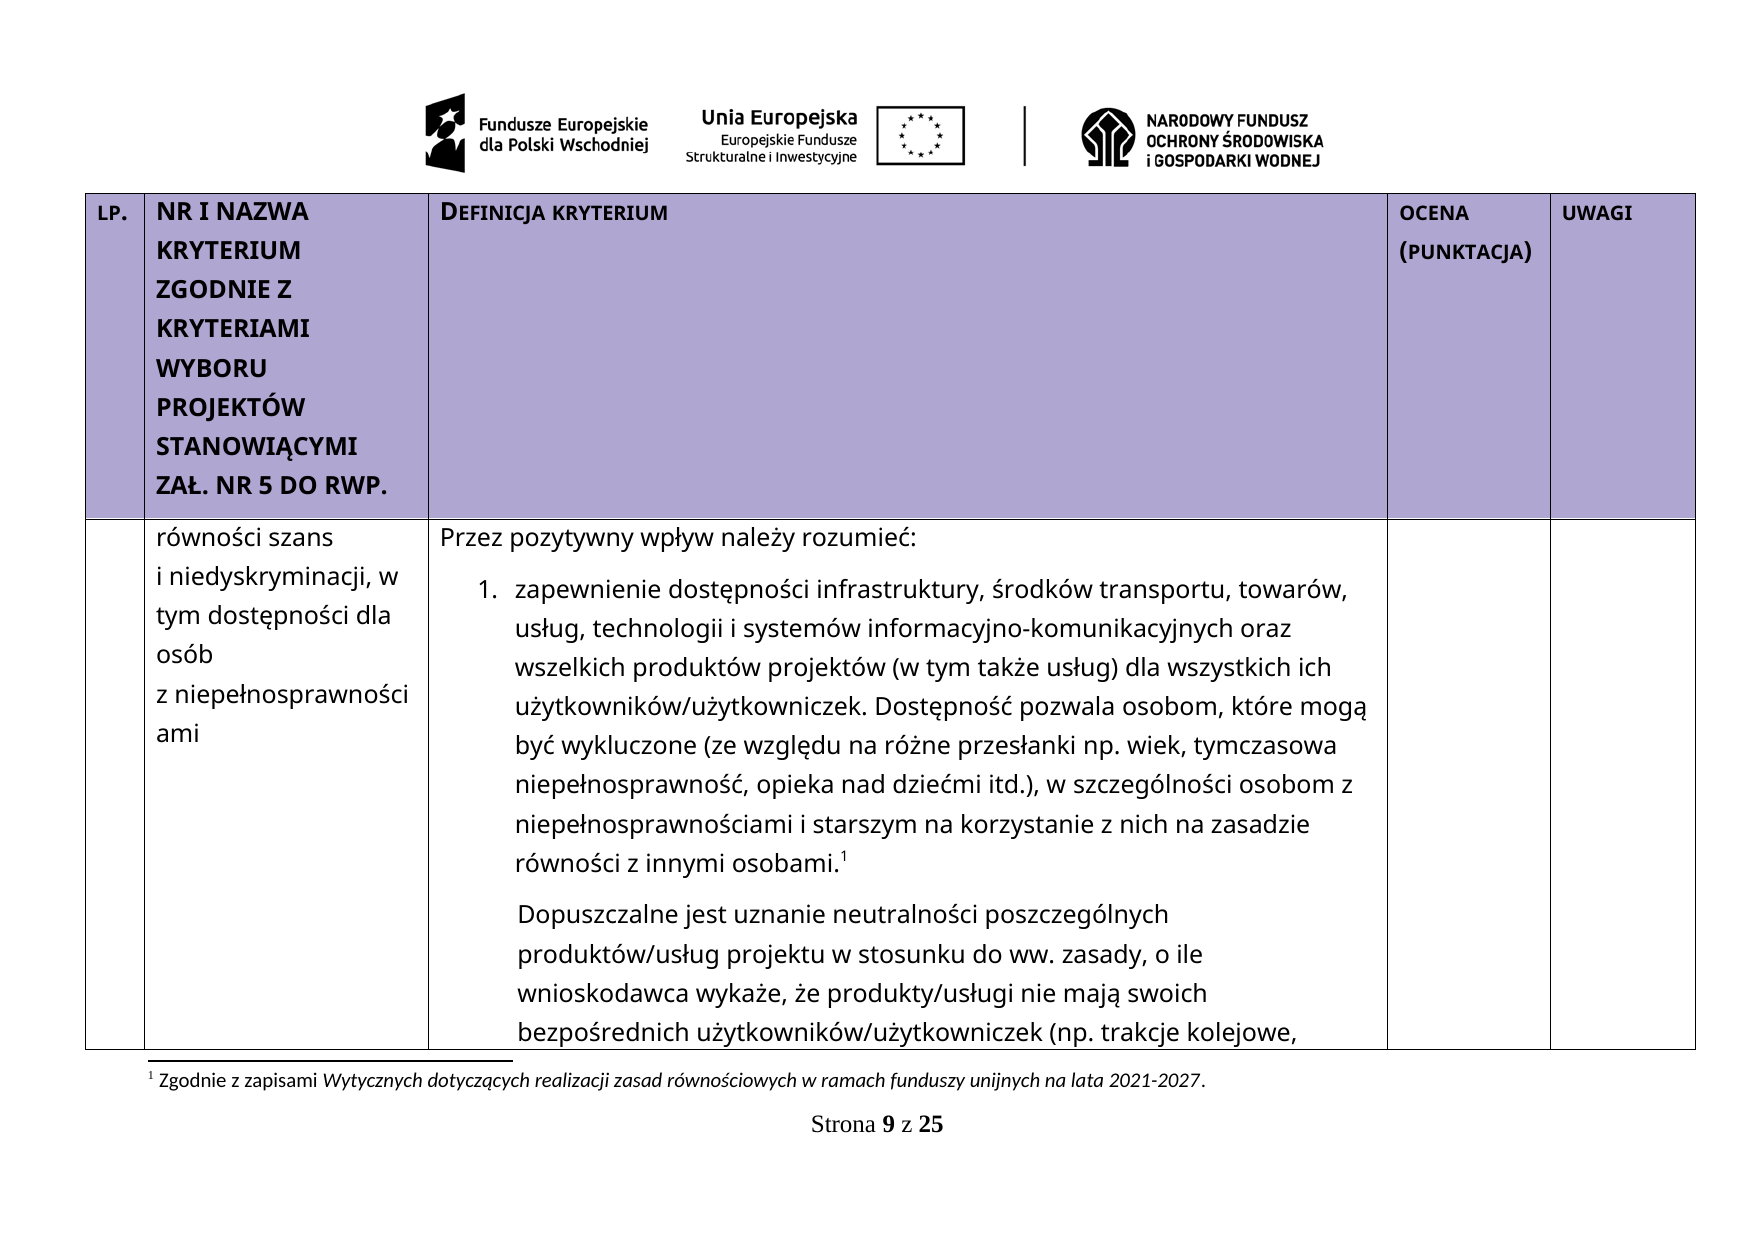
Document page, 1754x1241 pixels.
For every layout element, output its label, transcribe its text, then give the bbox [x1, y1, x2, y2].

table_cell [1551, 520, 1695, 1049]
table_cell 6 [86, 520, 144, 1049]
table_header uwagi [1551, 194, 1695, 518]
table_header Definicja kryterium [429, 194, 1387, 518]
table_header ocena (punktacja) [1388, 194, 1550, 518]
table_cell Czy wnioskodawca wskazał, w jaki sposób realizacja projektu ma pozytywny wpływ na zasadę równości szans i niedyskryminacji, w tym dostępności dla osób z niepełnosprawnościami? Przez pozytywny wpływ należy rozumieć: zapewnienie dostępności infrastruktury, środków transportu, towarów, usług, technologii i systemów informacyjno-komunikacyjnych oraz wszelkich produktów projektów (w tym także usług) dla wszystkich ich użytkowników/użytkowniczek. Dostępność pozwala osobom, które mogą być wykluczone (ze względu na różne przesłanki np. wiek, tymczasowa niepełnosprawność, opieka nad dziećmi itd.), w szczególności osobom z niepełnosprawnościami i starszym na korzystanie z nich na zasadzie równości z innymi osobami. Dopuszczalne jest uznanie neutralności poszczególnych produktów/usług projektu w stosunku do ww. zasady, o ile wnioskodawca wykaże, że produkty/usługi nie mają swoich bezpośrednich użytkowników/użytkowniczek (np. trakcje kolejowe, instalacje elektryczne, linie przesyłowe, automatyczne linie produkcyjne, nowe lub usprawnione procesy technologiczne). W takiej sytuacji również uznaje się, że projekt ma pozytywny wpływ na ww. zasadę; niepodejmowanie dyskryminujących aktów prawnych, tj.: - wnioskodawca będący jednostką samorządu terytorialnego oświadcza, że na jego terenie nie obowiązują dyskryminujące akty prawne; - wnioskodawca będący: podmiotem kontrolowanym przez jednostkę samorządu terytorialnego lub podmiotem zależnym od jednostki samorządu terytorialnego oświadcza, że na terenie, na którym posiada swoją siedzibę nie obowiązują dyskryminujące akty prawne. Ocena na podstawie informacji zawartych we wniosku o dofinansowanie. Możliwe jest przyznanie 0, albo 1 pkt, przy czym: 0 pkt.– projekt nie ma pozytywnego wpływu na zasadę równości szans i niedyskryminacji, w tym dostępności dla osób z niepełnosprawnościami; 1 pkt – projekt ma pozytywny wpływ na zasadę równości szans i niedyskryminacji, w tym dostępności dla osób z niepełnosprawnościami. [429, 520, 1387, 1049]
table_cell [1388, 520, 1550, 1049]
table_header lp. [86, 194, 144, 518]
table_header NR I NAZWA KRYTERIUM ZGODNIE Z KRYTERIAMI WYBORU PROJEKTÓW STANOWIĄCYMI ZAŁ. NR 5 DO RWP. [145, 194, 428, 518]
table_cell Kryterium nr 11- Projekt ma pozytywny wpływ na zasadę równości szans i niedyskryminacji, w tym dostępności dla osób z niepełnosprawnościami [145, 520, 428, 1049]
picture [404, 73, 1350, 193]
